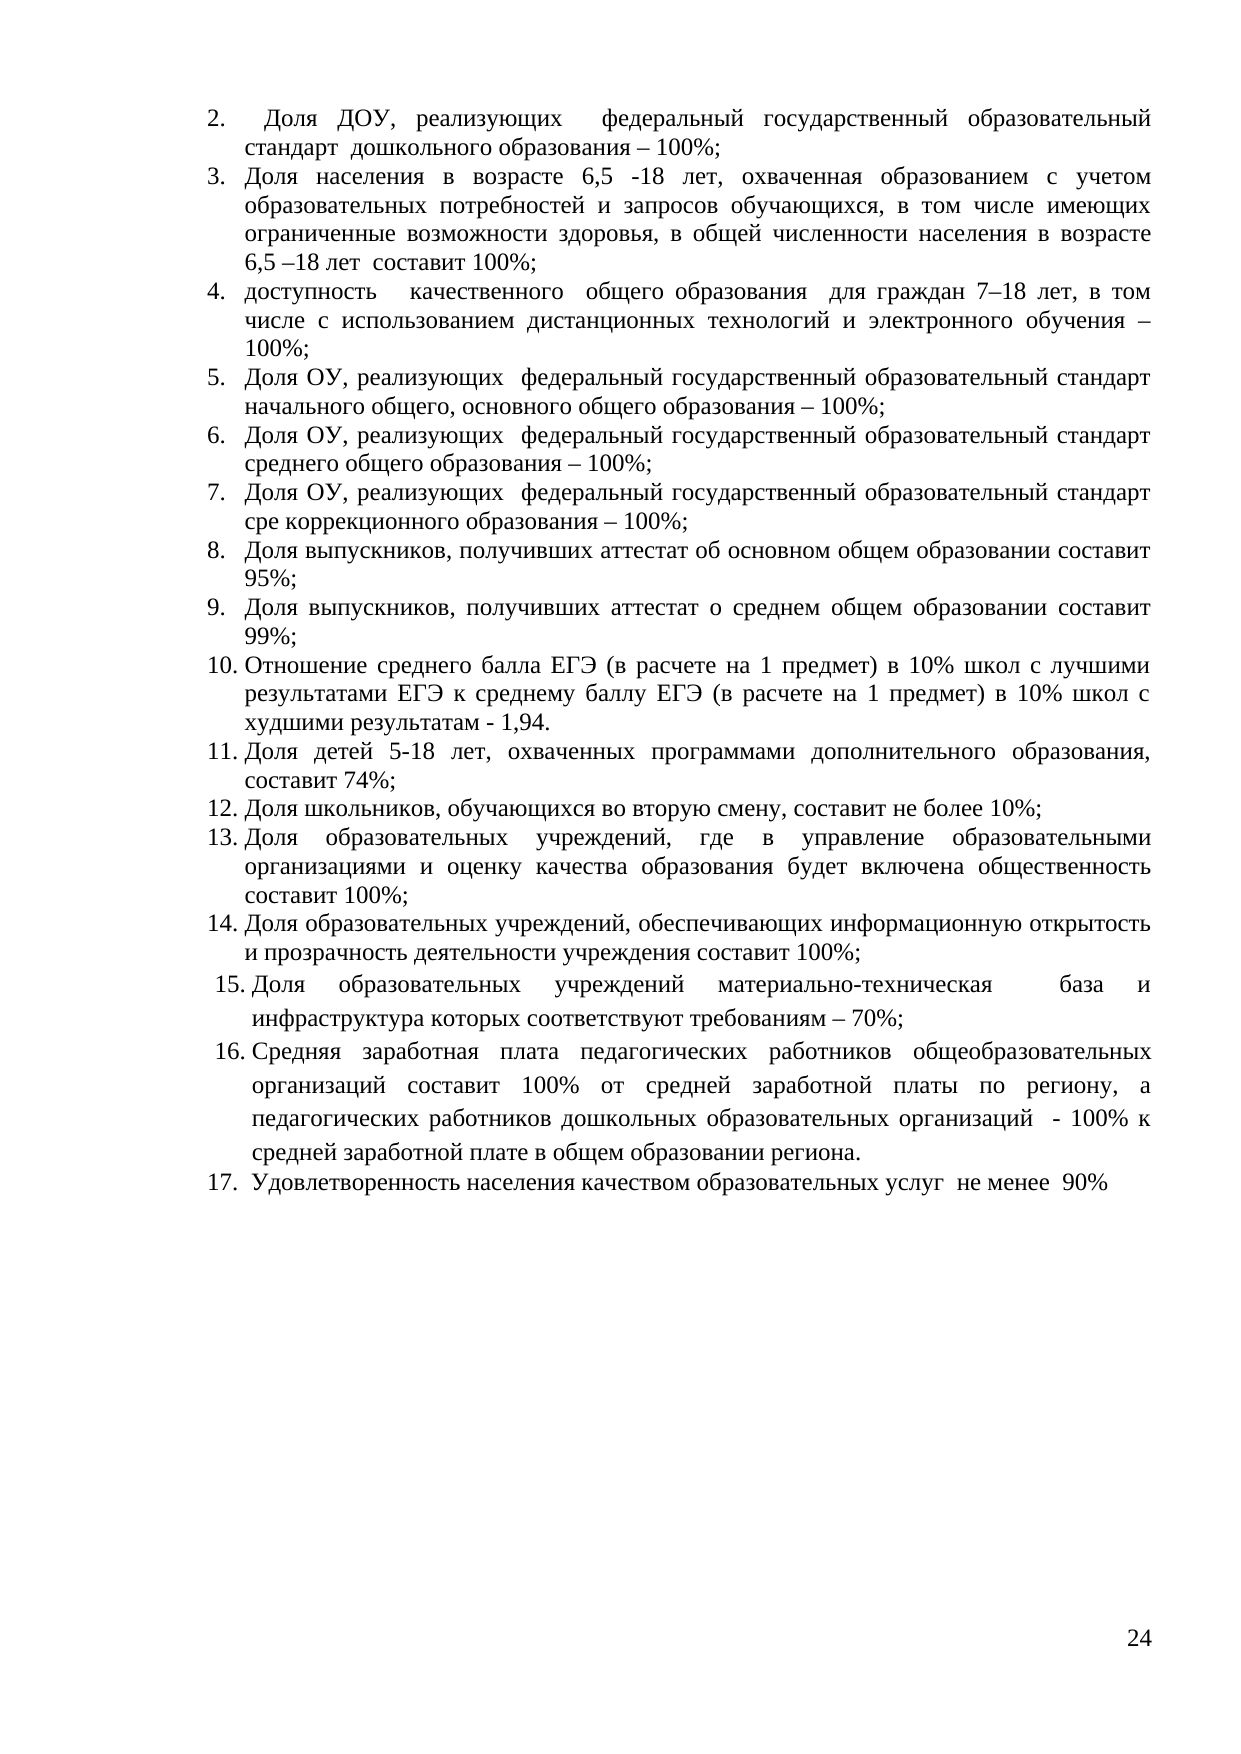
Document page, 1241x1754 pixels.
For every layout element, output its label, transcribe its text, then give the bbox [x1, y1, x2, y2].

list Доля образовательных учреждений, обеспечивающих информационную открытость и прозрачность деятельности учреждения составит 100%; [207, 908, 1152, 966]
list Отношение среднего балла ЕГЭ (в расчете на 1 предмет) в 10% школ с лучшими результатами ЕГЭ к среднему баллу ЕГЭ (в расчете на 1 предмет) в 10% школ с худшими результатам - 1,94. [207, 650, 1152, 736]
list доступность качественного общего образования для граждан 7–18 лет, в том числе с использованием дистанционных технологий и электронного обучения – 100%; [207, 276, 1152, 362]
list Доля образовательных учреждений, где в управление образовательными организациями и оценку качества образования будет включена общественность составит 100%; [207, 822, 1152, 908]
list Доля ДОУ, реализующих федеральный государственный образовательный стандарт дошкольного образования – 100%; [207, 103, 1152, 161]
list Удовлетворенность населения качеством образовательных услуг не менее 90% [207, 1167, 1152, 1196]
list Доля ОУ, реализующих федеральный государственный образовательный стандарт сре коррекционного образования – 100%; [207, 477, 1152, 535]
list Доля образовательных учреждений материально-техническая база и инфраструктура которых соответствуют требованиям – 70%; [214, 966, 1152, 1033]
list Доля детей 5-18 лет, охваченных программами дополнительного образования, составит 74%; [207, 736, 1152, 793]
list Доля ОУ, реализующих федеральный государственный образовательный стандарт начального общего, основного общего образования – 100%; [207, 362, 1152, 420]
list Доля ОУ, реализующих федеральный государственный образовательный стандарт среднего общего образования – 100%; [207, 420, 1152, 477]
list Средняя заработная плата педагогических работников общеобразовательных организаций составит 100% от средней заработной платы по региону, а педагогических работников дошкольных образовательных организаций - 100% к средней заработной плате в общем образовании региона. [214, 1033, 1152, 1167]
list Доля выпускников, получивших аттестат о среднем общем образовании составит 99%; [207, 592, 1152, 650]
list Доля населения в возрасте 6,5 -18 лет, охваченная образованием с учетом образовательных потребностей и запросов обучающихся, в том числе имеющих ограниченные возможности здоровья, в общей численности населения в возрасте 6,5 –18 лет составит 100%; [207, 161, 1152, 276]
list Доля школьников, обучающихся во вторую смену, составит не более 10%; [207, 793, 1152, 822]
list Доля выпускников, получивших аттестат об основном общем образовании составит 95%; [207, 535, 1152, 592]
